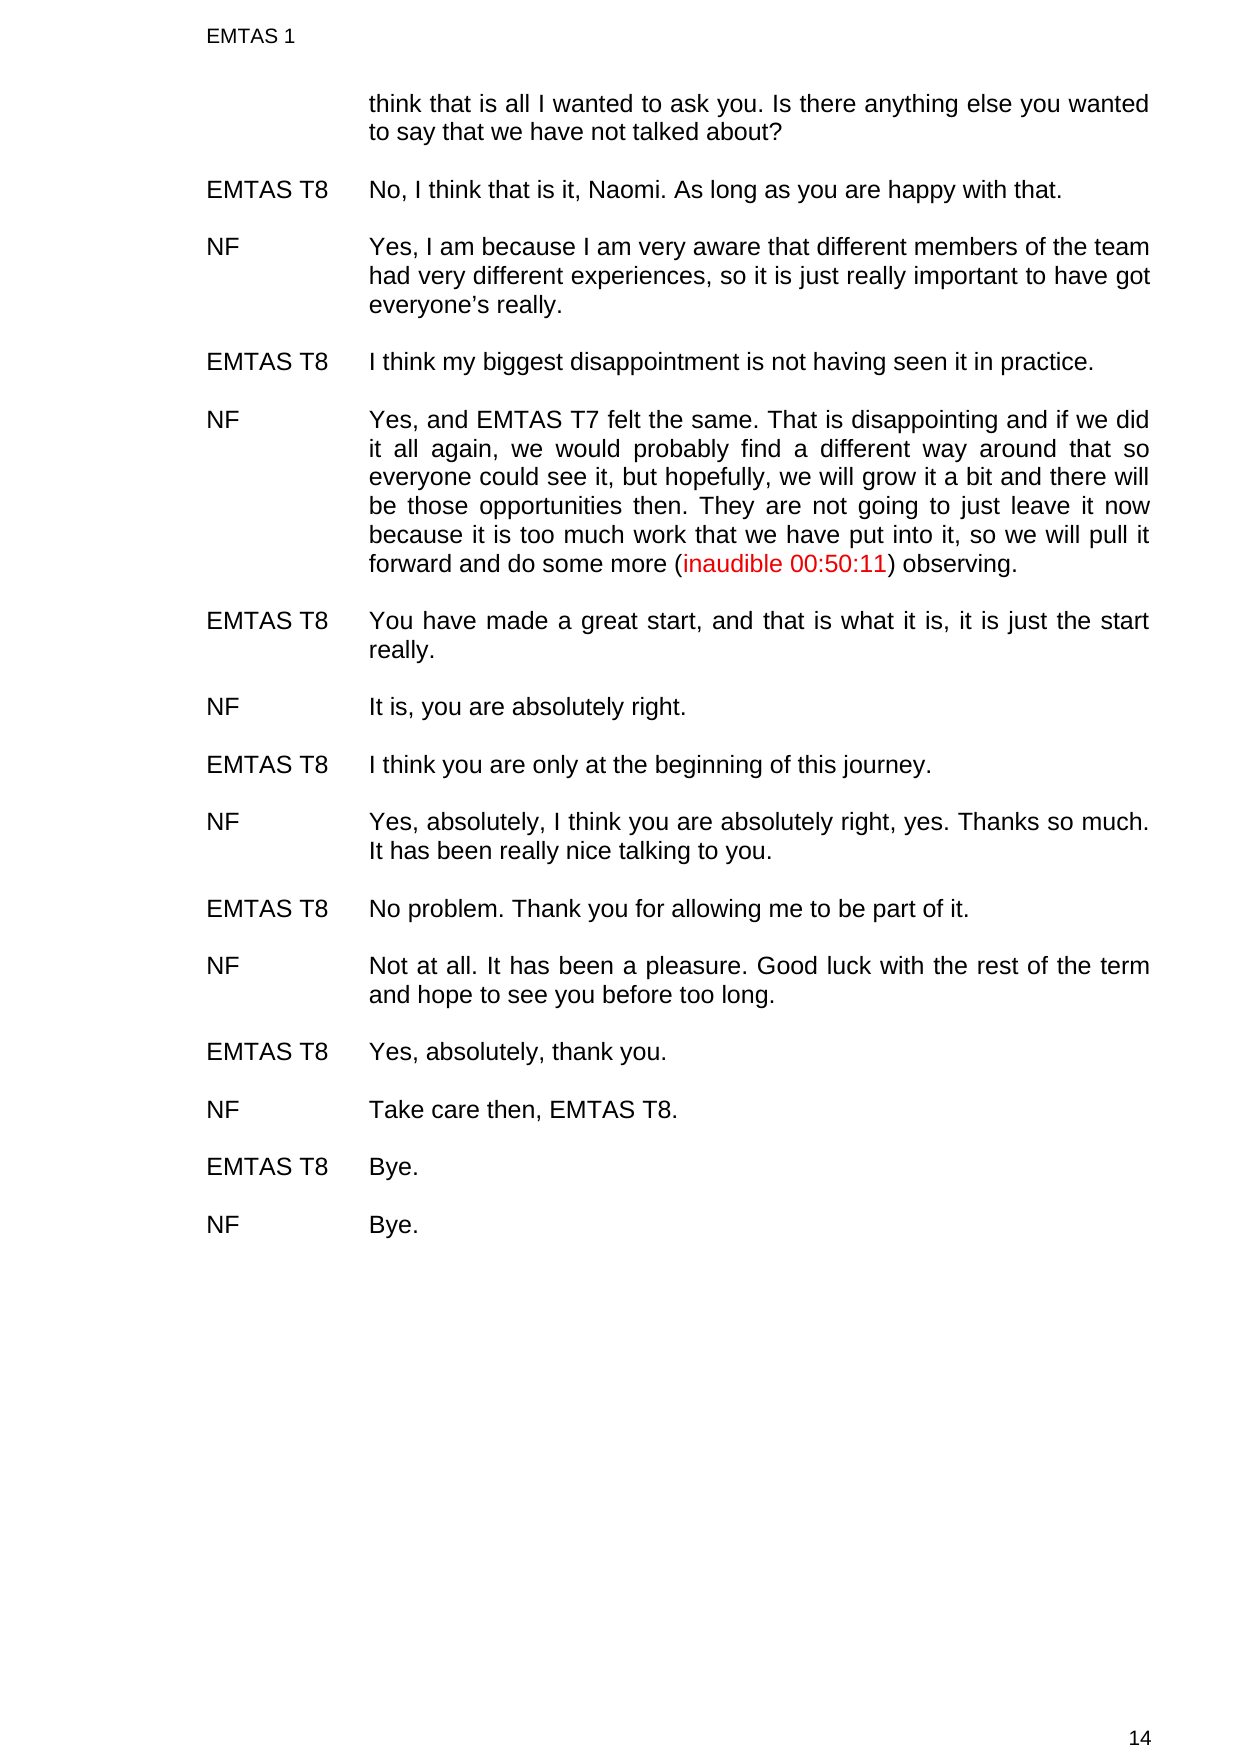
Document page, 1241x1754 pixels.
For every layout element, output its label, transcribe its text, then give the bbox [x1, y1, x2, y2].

text EMTAS T8 Yes, absolutely, thank you. [206, 1037, 1152, 1066]
text NF It is, you are absolutely right. [206, 692, 1152, 721]
text NF Not at all. It has been a pleasure. Good luck with the rest of the term and hope to see you before too long. [206, 951, 1152, 1009]
text EMTAS T8 No, I think that is it, Naomi. As long as you are happy with that. [206, 175, 1152, 204]
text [206, 89, 1152, 146]
text EMTAS T8 No problem. Thank you for allowing me to be part of it. [206, 894, 1152, 922]
text EMTAS T8 Bye. [206, 1152, 1152, 1181]
text EMTAS T8 I think my biggest disappointment is not having seen it in practice. [206, 347, 1152, 376]
text EMTAS T8 I think you are only at the beginning of this journey. [206, 750, 1152, 779]
text NF Yes, absolutely, I think you are absolutely right, yes. Thanks so much. It has been really nice talking to you. [206, 807, 1152, 865]
text NF Yes, I am because I am very aware that different members of the team had very different experiences, so it is just really important to have got everyone’s really. [206, 232, 1152, 319]
text EMTAS T8 You have made a great start, and that is what it is, it is just the start really. [206, 606, 1152, 664]
text NF Bye. [206, 1210, 1152, 1239]
text NF Yes, and EMTAS T7 felt the same. That is disappointing and if we did it all again, we would probably find a different way around that so everyone could see it, but hopefully, we will grow it a bit and there will be those opportunities then. They are not going to just leave it now because it is too much work that we have put into it, so we will pull it forward and do some more (inaudible 00:50:11) observing. [206, 405, 1152, 577]
text NF Take care then, EMTAS T8. [206, 1095, 1152, 1124]
